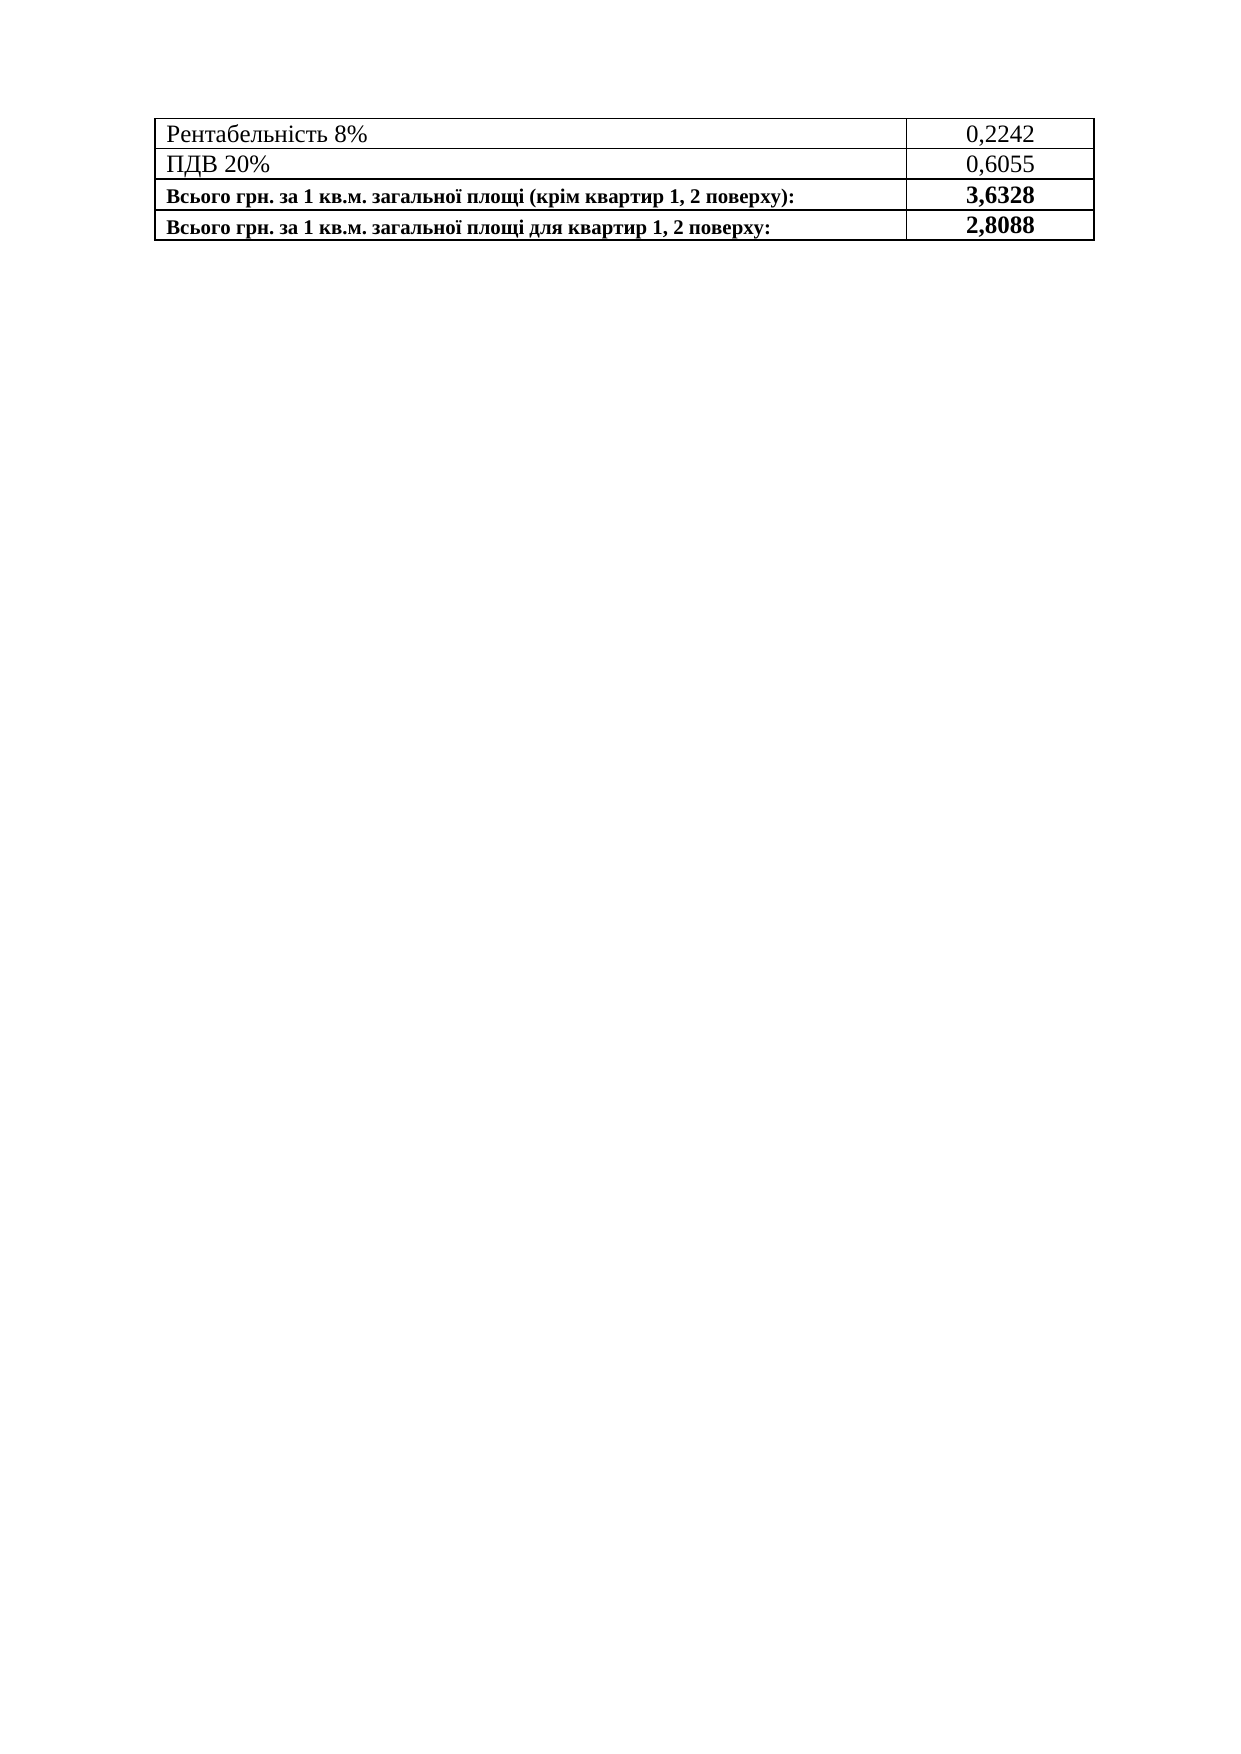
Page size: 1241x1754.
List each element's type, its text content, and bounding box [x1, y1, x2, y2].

table_cell 0,2242 [907, 119, 1093, 148]
table_cell 2,8088 [907, 211, 1093, 239]
table_cell 3,6328 [907, 180, 1093, 208]
table_cell ПДВ 20% [156, 149, 906, 178]
table_cell Всього грн. за 1 кв.м. загальної площі (крім квартир 1, 2 поверху): [156, 180, 906, 208]
table_cell Рентабельність 8% [156, 119, 906, 148]
table_cell Всього грн. за 1 кв.м. загальної площі для квартир 1, 2 поверху: [156, 211, 906, 239]
table_cell 0,6055 [907, 149, 1093, 178]
